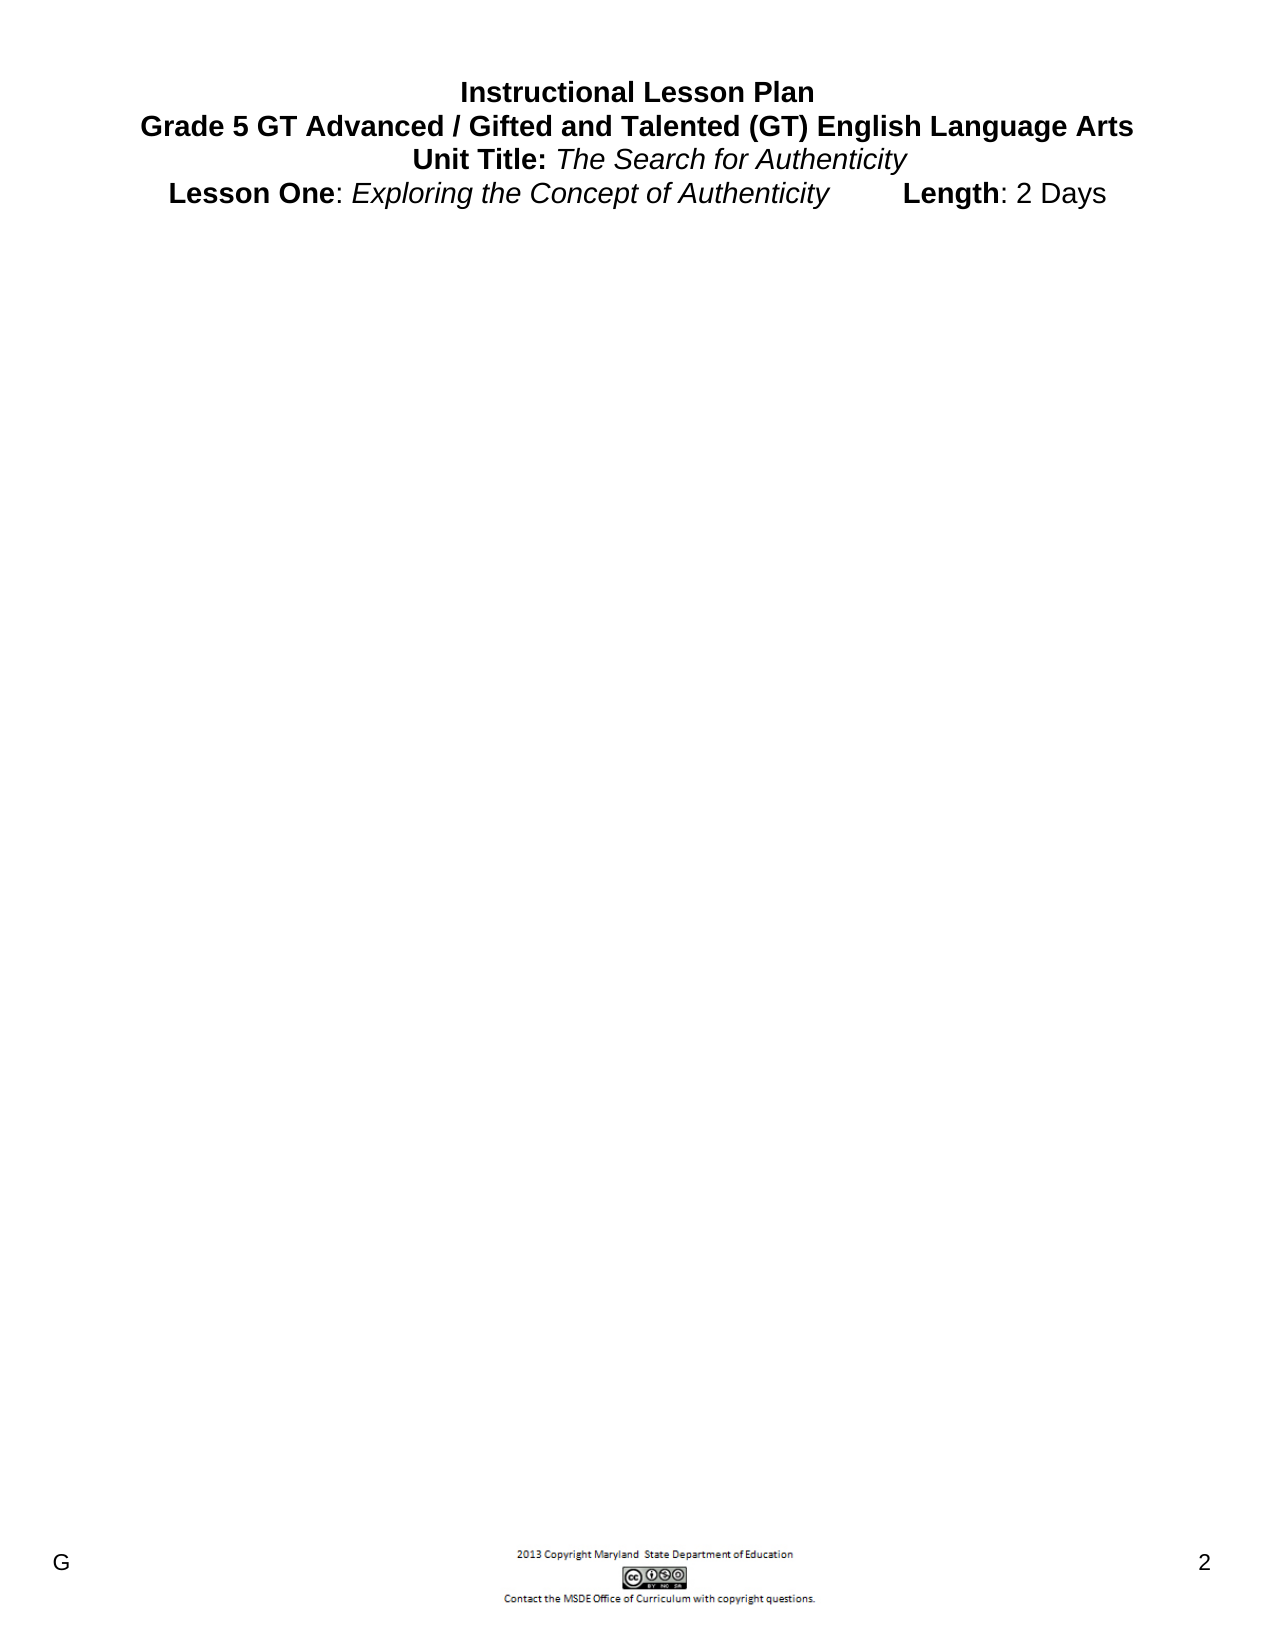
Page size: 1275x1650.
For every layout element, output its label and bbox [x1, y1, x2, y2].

picture [500, 1544, 822, 1612]
